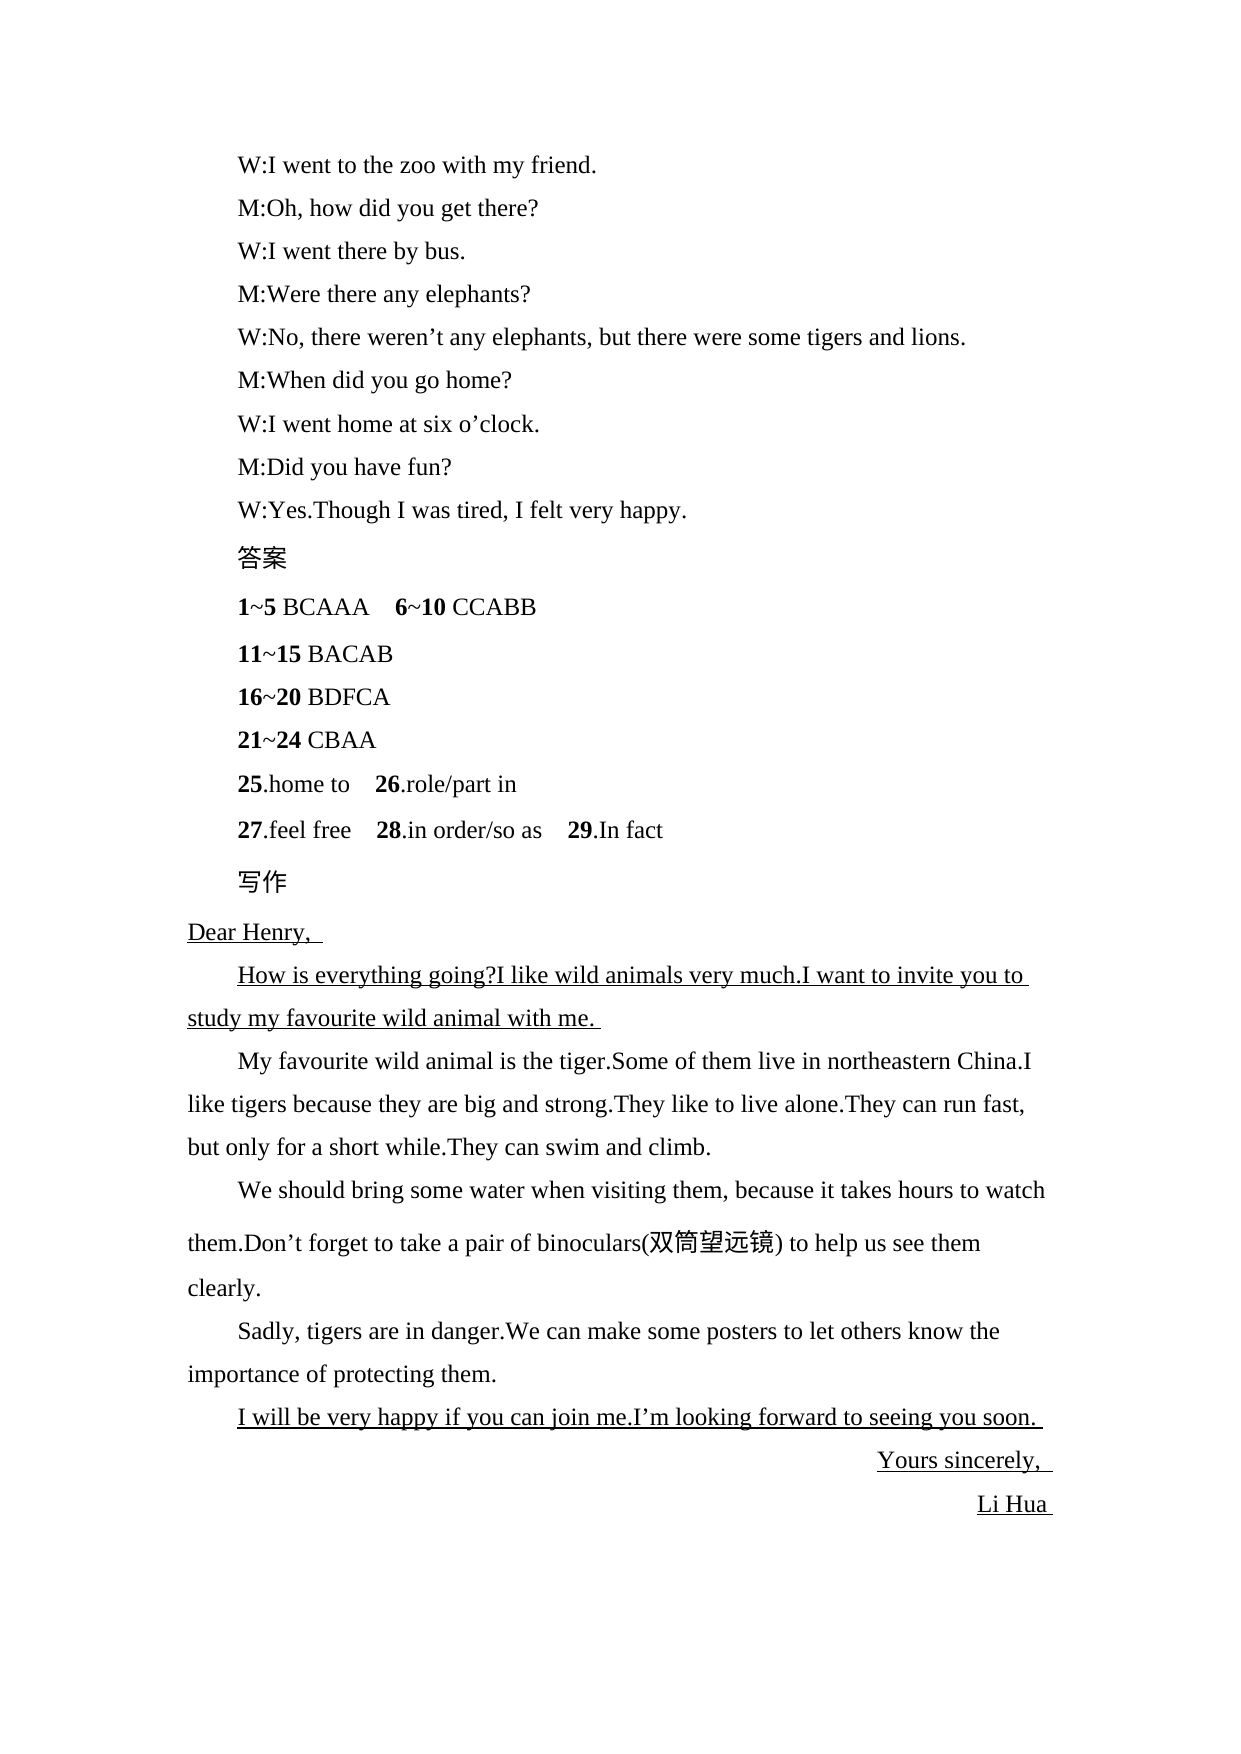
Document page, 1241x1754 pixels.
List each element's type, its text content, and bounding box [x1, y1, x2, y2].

text 11~15 BACAB [187, 639, 1053, 668]
text We should bring some water when visiting them, because it takes hours to watch them.Don’t forget to take a pair of binoculars(双筒望远镜) to help us see them clearly. [187, 1176, 1053, 1302]
text M:Oh, how did you get there? [187, 193, 1053, 222]
text I will be very happy if you can join me.I’m looking forward to seeing you soon. [187, 1402, 1053, 1431]
text 25.home to 26.role/part in [187, 769, 1053, 797]
text Sadly, tigers are in danger.We can make some posters to let others know the importance of protecting them. [187, 1316, 1053, 1388]
text 16~20 BDFCA [187, 682, 1053, 711]
text Dear Henry, [187, 917, 1053, 946]
text W:I went home at six o’clock. [187, 409, 1053, 437]
text 27.feel free 28.in order/so as 29.In fact [187, 816, 1053, 844]
text W:I went to the zoo with my friend. [187, 150, 1053, 179]
text M:Did you have fun? [187, 452, 1053, 481]
text Yours sincerely, [187, 1446, 1053, 1474]
text M:Were there any elephants? [187, 279, 1053, 308]
text W:Yes.Though I was tired, I felt very happy. [187, 495, 1053, 524]
text 21~24 CBAA [187, 726, 1053, 754]
text Li Hua [187, 1489, 1053, 1517]
text 1~5 BCAAA 6~10 CCABB [187, 592, 1053, 621]
text W:No, there weren’t any elephants, but there were some tigers and lions. [187, 322, 1053, 351]
text W:I went there by bus. [187, 236, 1053, 265]
text How is everything going?I like wild animals very much.I want to invite you to study my favourite wild animal with me. [187, 960, 1053, 1032]
text 写作 [187, 862, 1053, 899]
text My favourite wild animal is the tiger.Some of them live in northeastern China.I like tigers because they are big and strong.They like to live alone.They can run fast, but only for a short while.They can swim and climb. [187, 1046, 1053, 1161]
text M:When did you go home? [187, 366, 1053, 394]
text 答案 [187, 538, 1053, 574]
